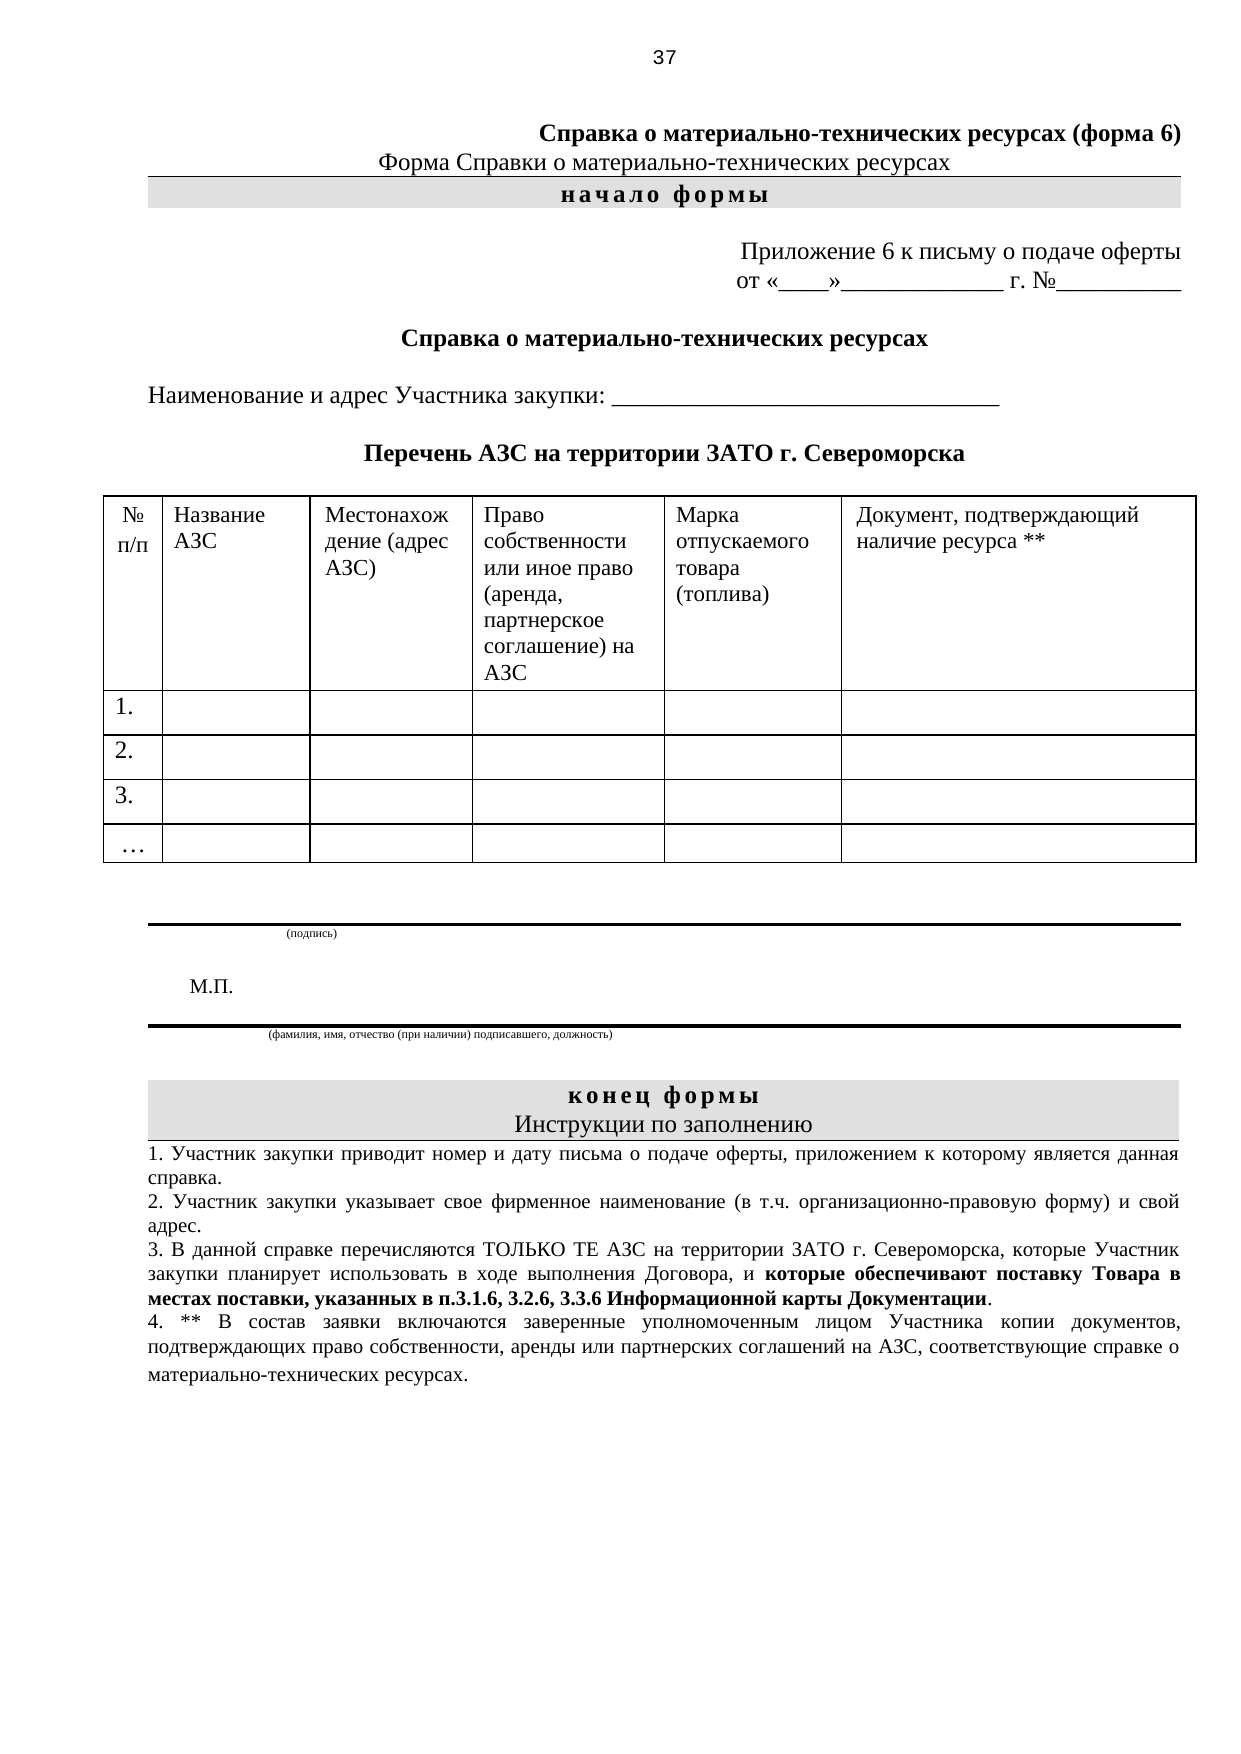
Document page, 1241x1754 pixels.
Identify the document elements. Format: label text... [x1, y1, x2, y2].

table_cell [311, 780, 472, 823]
table_cell [665, 780, 841, 823]
text начало формы [148, 177, 1181, 208]
table_cell [163, 825, 309, 862]
table_cell [163, 780, 309, 823]
table_cell [665, 691, 841, 734]
table_cell [104, 780, 162, 823]
text Наименование и адрес Участника закупки: _______________________________ [148, 380, 1181, 409]
text Справка о материально-технических ресурсах (форма 6) [148, 118, 1181, 147]
text М.П. [148, 974, 1181, 998]
table_cell [473, 691, 664, 734]
table_cell [473, 825, 664, 862]
text 2. Участник закупки указывает свое фирменное наименование (в т.ч. организационно-правовую форму) и свой адрес. [148, 1189, 1181, 1237]
table_header Право собственности или иное право (аренда, партнерское соглашение) на АЗС [473, 497, 664, 689]
text (фамилия, имя, отчество (при наличии) подписавшего, должность) [148, 1028, 1181, 1052]
text конец формы [148, 1080, 1179, 1109]
text 1. Участник закупки приводит номер и дату письма о подаче оферты, приложением к которому является данная справка. [148, 1141, 1181, 1189]
text Форма Справки о материально-технических ресурсах [148, 147, 1181, 176]
text Приложение 6 к письму о подаче оферты от «____»_____________ г. №__________ [148, 236, 1181, 294]
table_header Марка отпускаемого товара (топлива) [665, 497, 841, 689]
table_cell [842, 691, 1195, 734]
table_cell [104, 691, 162, 734]
table_cell [665, 736, 841, 779]
text (подпись) [148, 926, 1181, 950]
text Инструкции по заполнению [148, 1109, 1179, 1140]
table_cell [311, 691, 472, 734]
table_header Документ, подтверждающий наличие ресурса ** [842, 497, 1195, 689]
text 3. В данной справке перечисляются ТОЛЬКО ТЕ АЗС на территории ЗАТО г. Североморска, которые Участник закупки планирует использовать в ходе выполнения Договора, и которые обеспечивают поставку Товара в местах поставки, указанных в п.3.1.6, 3.2.6, 3.3.6 Информационной карты Документации. [148, 1237, 1181, 1309]
text 4. ** В состав заявки включаются заверенные уполномоченным лицом Участника копии документов, подтверждающих право собственности, аренды или партнерских соглашений на АЗС, соответствующие справке о материально-технических ресурсах. [148, 1309, 1181, 1386]
table_cell [842, 825, 1195, 862]
table_cell [163, 691, 309, 734]
table_cell … [104, 825, 162, 862]
table_cell [104, 736, 162, 779]
table_header № п/п [104, 497, 162, 689]
table_cell [473, 736, 664, 779]
table_cell [842, 736, 1195, 779]
table_cell [665, 825, 841, 862]
table_cell [311, 736, 472, 779]
table_cell [473, 780, 664, 823]
table_header Название АЗС [163, 497, 309, 689]
text Перечень АЗС на территории ЗАТО г. Североморска [148, 438, 1181, 466]
table_header Местонахождение (адрес АЗС) [311, 497, 472, 689]
table_cell [163, 736, 309, 779]
text Справка о материально-технических ресурсах [148, 323, 1181, 351]
table_cell [311, 825, 472, 862]
table_cell [842, 780, 1195, 823]
